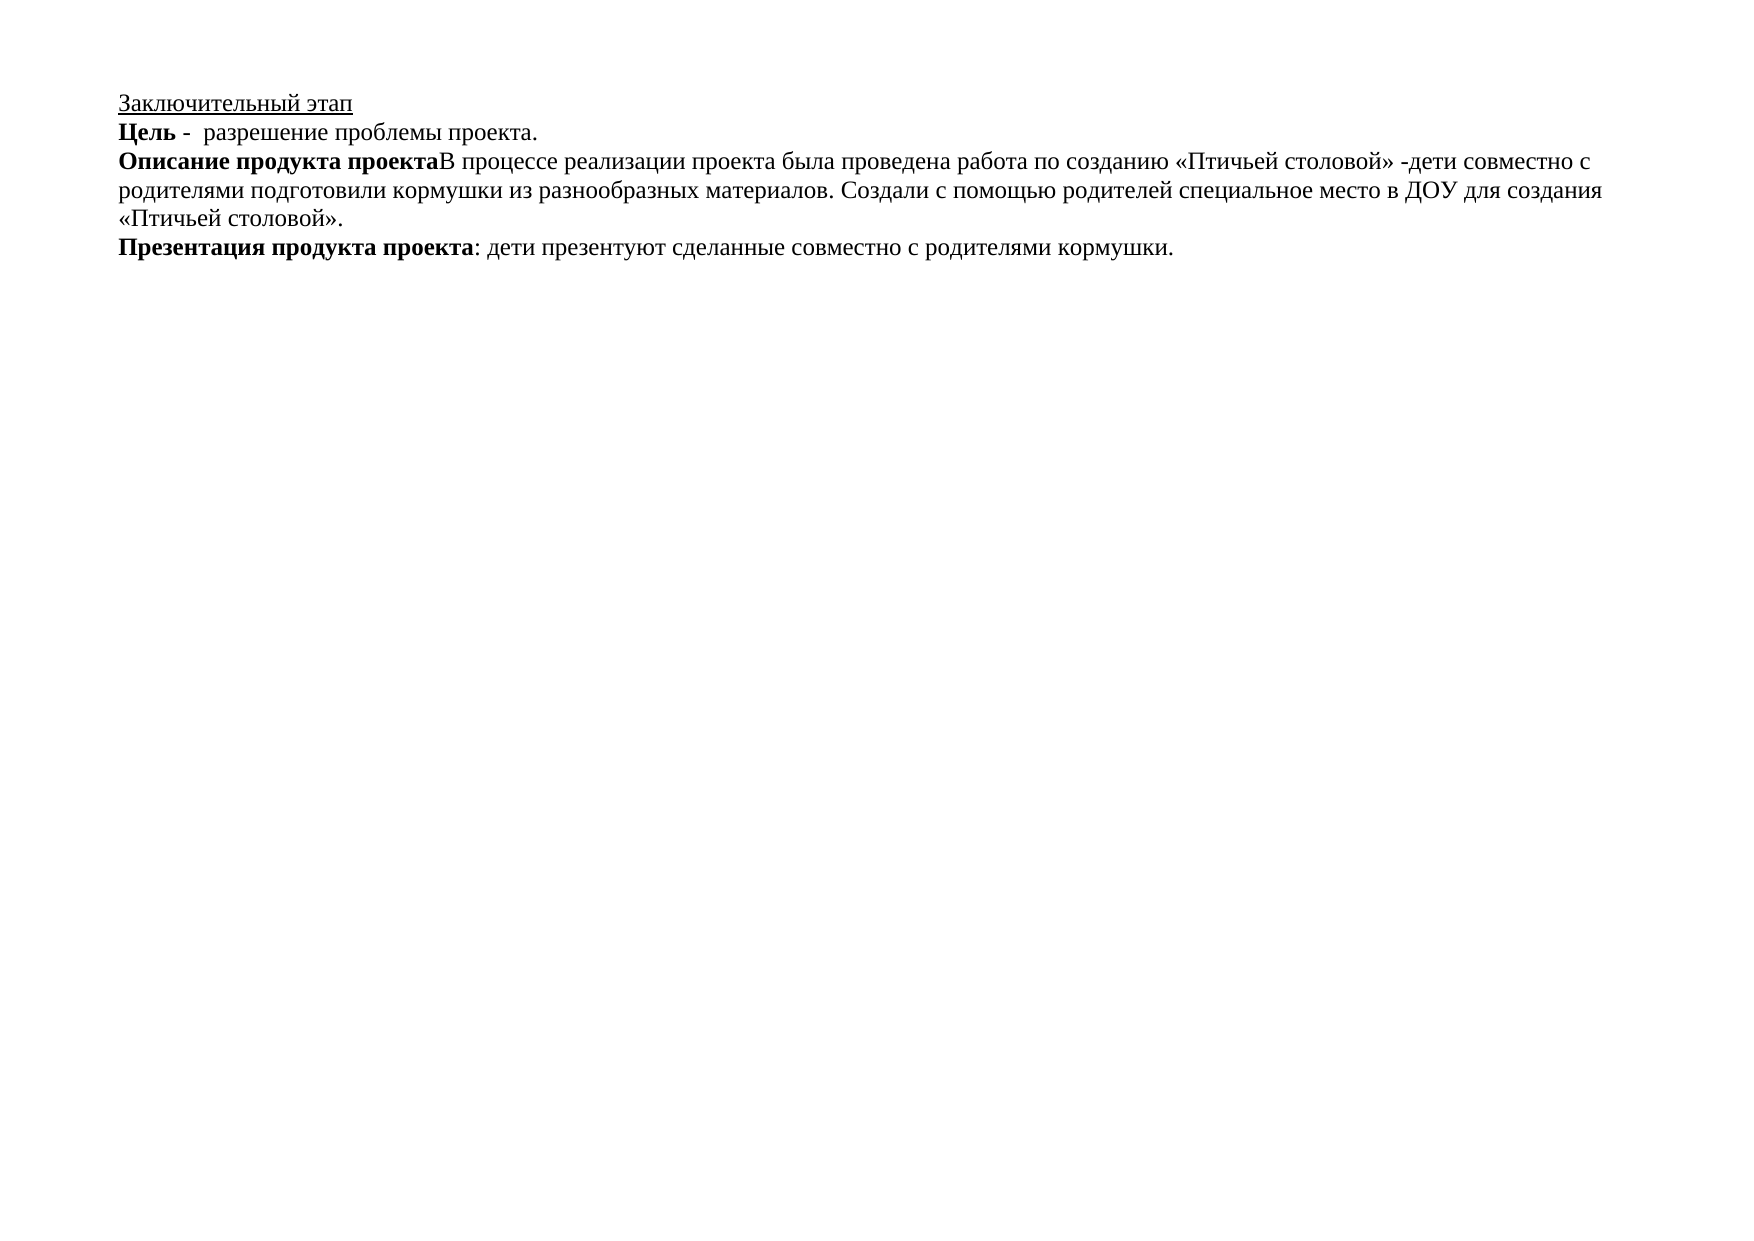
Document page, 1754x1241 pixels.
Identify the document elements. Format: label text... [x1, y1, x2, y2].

text Описание продукта проектаВ процессе реализации проекта была проведена работа по созданию «Птичьей столовой» -дети совместно с родителями подготовили кормушки из разнообразных материалов. Создали с помощью родителей специальное место в ДОУ для создания «Птичьей столовой». [118, 146, 1636, 232]
text Презентация продукта проекта: дети презентуют сделанные совместно с родителями кормушки. [118, 232, 1636, 261]
text Заключительный этап [118, 88, 1636, 117]
text Цель - разрешение проблемы проекта. [118, 117, 1636, 146]
